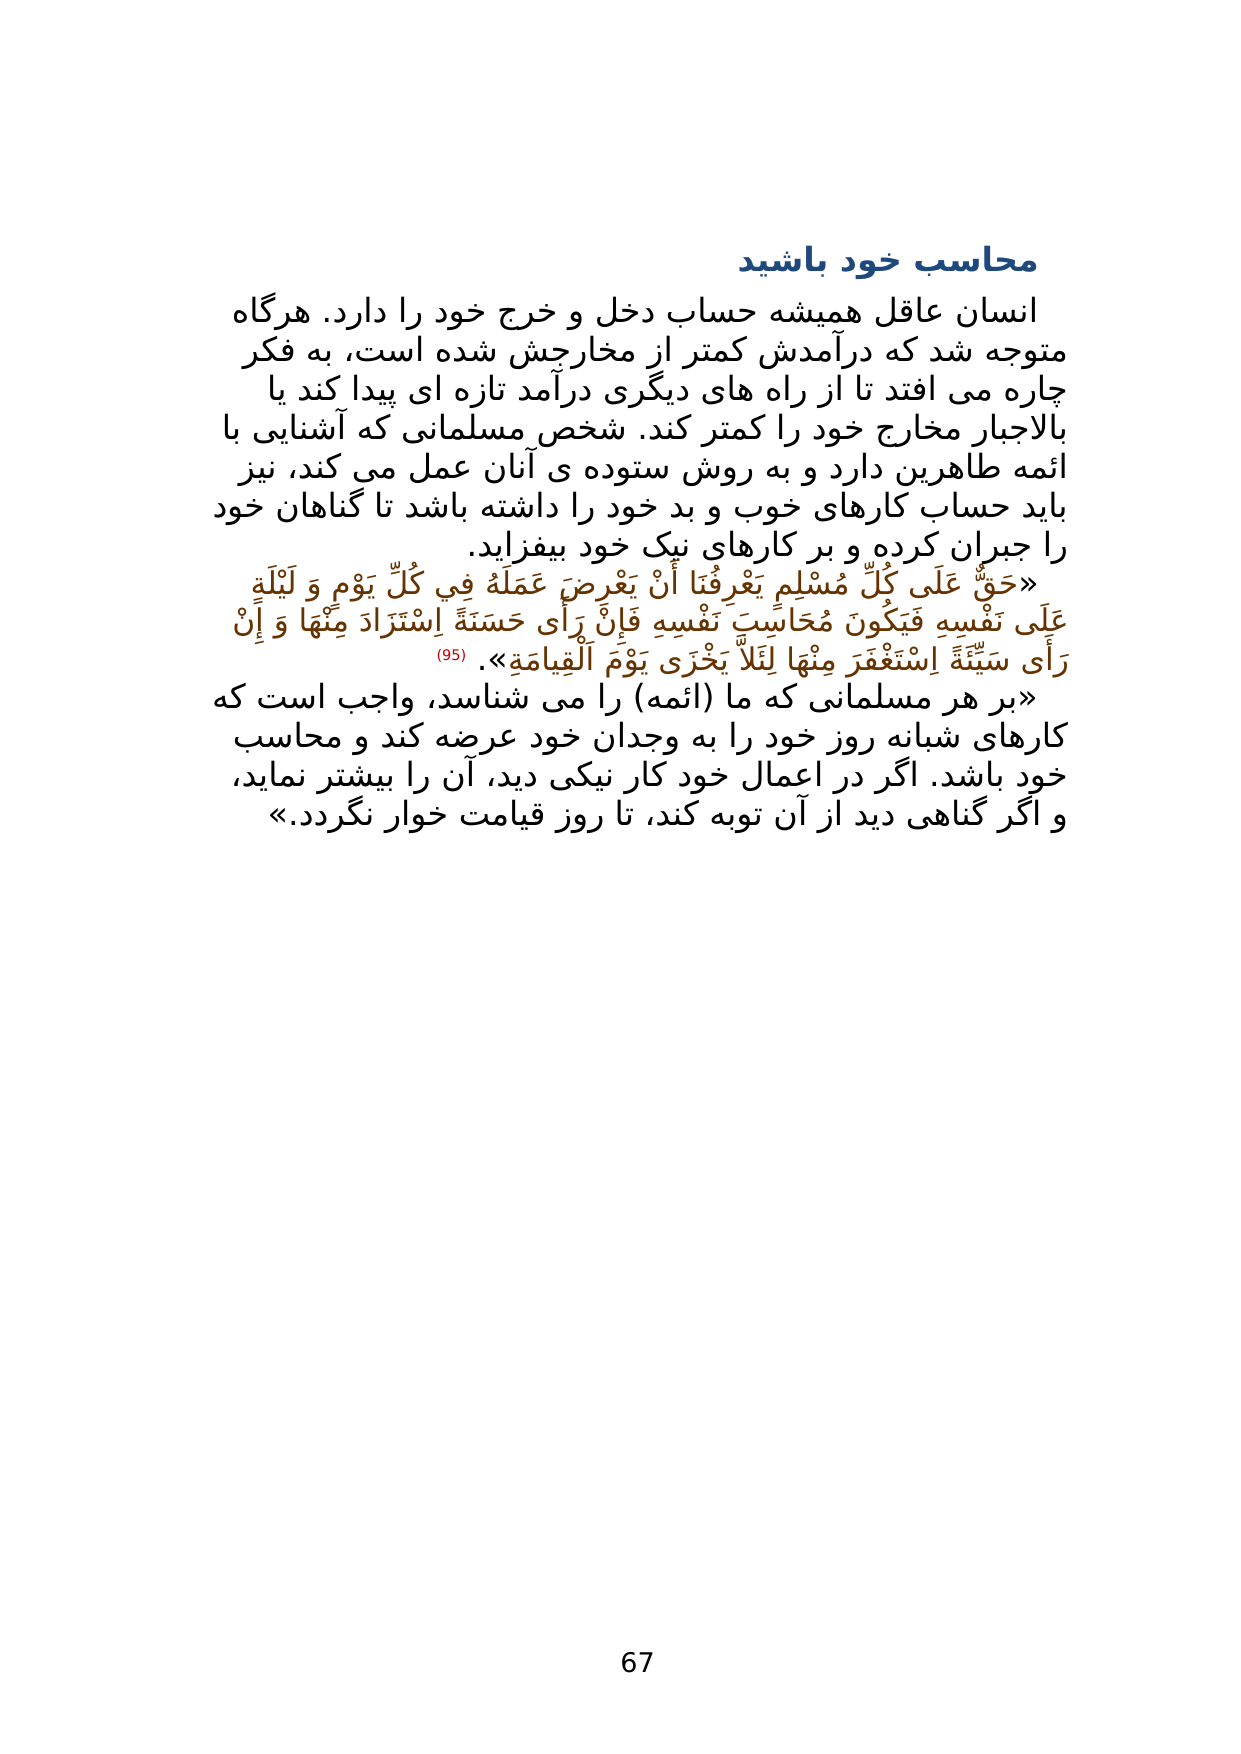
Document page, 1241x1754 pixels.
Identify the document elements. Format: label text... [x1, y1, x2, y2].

text «حَقٌّ عَلَى كُلِّ مُسْلِمٍ يَعْرِفُنَا أَنْ يَعْرِضَ عَمَلَهُ فِي كُلِّ يَوْمٍ وَ لَيْلَةٍ عَلَى نَفْسِهِ فَيَكُونَ مُحَاسِبَ نَفْسِهِ فَإِنْ رَأَى حَسَنَةً اِسْتَزَادَ مِنْهَا وَ إِنْ رَأَى سَيِّئَةً اِسْتَغْفَرَ مِنْهَا لِئَلاَّ يَخْزَى يَوْمَ اَلْقِيامَةِ». (95) [206, 564, 1069, 678]
text انسان عاقل همیشه حساب دخل و خرج خود را دارد. هرگاه متوجه شد که درآمدش کمتر از مخارجش شده است، به فکر چاره می افتد تا از راه های دیگری درآمد تازه ای پیدا کند یا بالاجبار مخارج خود را کمتر کند. شخص مسلمانی که آشنایی با ائمه طاهرین دارد و به روش ستوده ی آنان عمل می کند، نیز باید حساب کارهای خوب و بد خود را داشته باشد تا گناهان خود را جبران کرده و بر کارهای نیک خود بیفزاید. [206, 292, 1069, 564]
subtitle محاسب خود باشید [206, 241, 1069, 279]
text «بر هر مسلمانی که ما (ائمه) را می شناسد، واجب است که کارهای شبانه روز خود را به وجدان خود عرضه کند و محاسب خود باشد. اگر در اعمال خود کار نیکی دید، آن را بیشتر نماید، و اگر گناهی دید از آن توبه کند، تا روز قیامت خوار نگردد.» [206, 678, 1069, 833]
